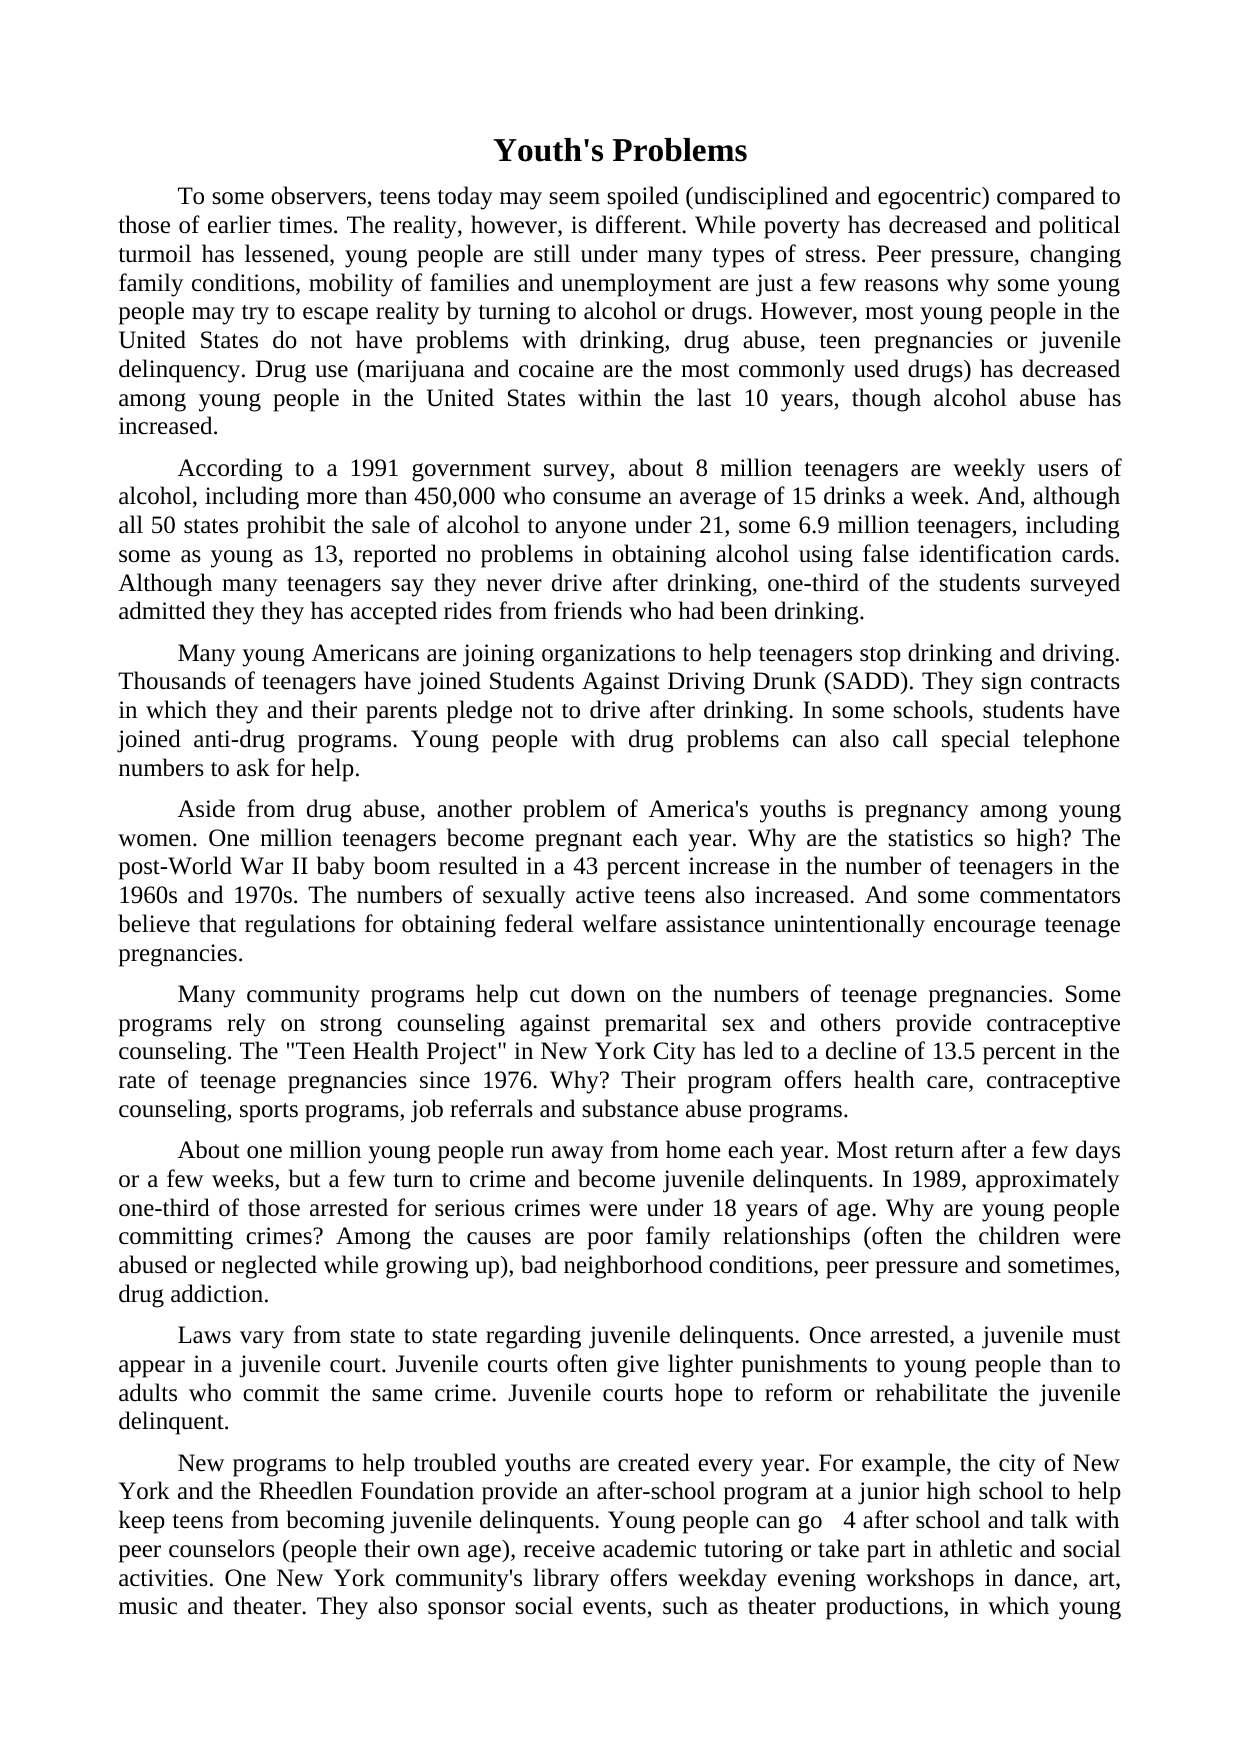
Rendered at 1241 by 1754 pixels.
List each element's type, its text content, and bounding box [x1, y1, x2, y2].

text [118, 1448, 1122, 1620]
text Youth's Problems [118, 131, 1122, 169]
text Many community programs help cut down on the numbers of teenage pregnancies. Some programs rely on strong counseling against premarital sex and others provide contraceptive counseling. The "Teen Health Project" in New York City has led to a decline of 13.5 percent in the rate of teenage pregnancies since 1976. Why? Their program offers health care, contraceptive counseling, sports programs, job referrals and substance abuse programs. [118, 979, 1122, 1123]
text Laws vary from state to state regarding juvenile delinquents. Once arrested, a juvenile must appear in a juvenile court. Juvenile courts often give lighter punishments to young people than to adults who commit the same crime. Juvenile courts hope to reform or rehabilitate the juvenile delinquent. [118, 1320, 1122, 1435]
text Many young Americans are joining organizations to help teenagers stop drinking and driving. Thousands of teenagers have joined Students Against Driving Drunk (SADD). They sign contracts in which they and their parents pledge not to drive after drinking. In some schools, students have joined anti-drug programs. Young people with drug problems can also call special telephone numbers to ask for help. [118, 638, 1122, 781]
text Aside from drug abuse, another problem of America's youths is pregnancy among young women. One million teenagers become pregnant each year. Why are the statistics so high? The post-World War II baby boom resulted in a 43 percent increase in the number of teenagers in the 1960s and 1970s. The numbers of sexually active teens also increased. And some commentators believe that regulations for obtaining federal welfare assistance unintentionally encourage teenage pregnancies. [118, 794, 1122, 966]
text According to a 1991 government survey, about 8 million teenagers are weekly users of alcohol, including more than 450,000 who consume an average of 15 drinks a week. And, although all 50 states prohibit the sale of alcohol to anyone under 21, some 6.9 million teenagers, including some as young as 13, reported no problems in obtaining alcohol using false identification cards. Although many teenagers say they never drive after drinking, one-third of the students surveyed admitted they they has accepted rides from friends who had been drinking. [118, 453, 1122, 625]
text About one million young people run away from home each year. Most return after a few days or a few weeks, but a few turn to crime and become juvenile delinquents. In 1989, approximately one-third of those arrested for serious crimes were under 18 years of age. Why are young people committing crimes? Among the causes are poor family relationships (often the children were abused or neglected while growing up), bad neighborhood conditions, peer pressure and sometimes, drug addiction. [118, 1135, 1122, 1308]
text To some observers, teens today may seem spoiled (undisciplined and egocentric) compared to those of earlier times. The reality, however, is different. While poverty has decreased and political turmoil has lessened, young people are still under many types of stress. Peer pressure, changing family conditions, mobility of families and unemployment are just a few reasons why some young people may try to escape reality by turning to alcohol or drugs. However, most young people in the United States do not have problems with drinking, drug abuse, teen pregnancies or juvenile delinquency. Drug use (marijuana and cocaine are the most commonly used drugs) has decreased among young people in the United States within the last 10 years, though alcohol abuse has increased. [118, 181, 1122, 440]
